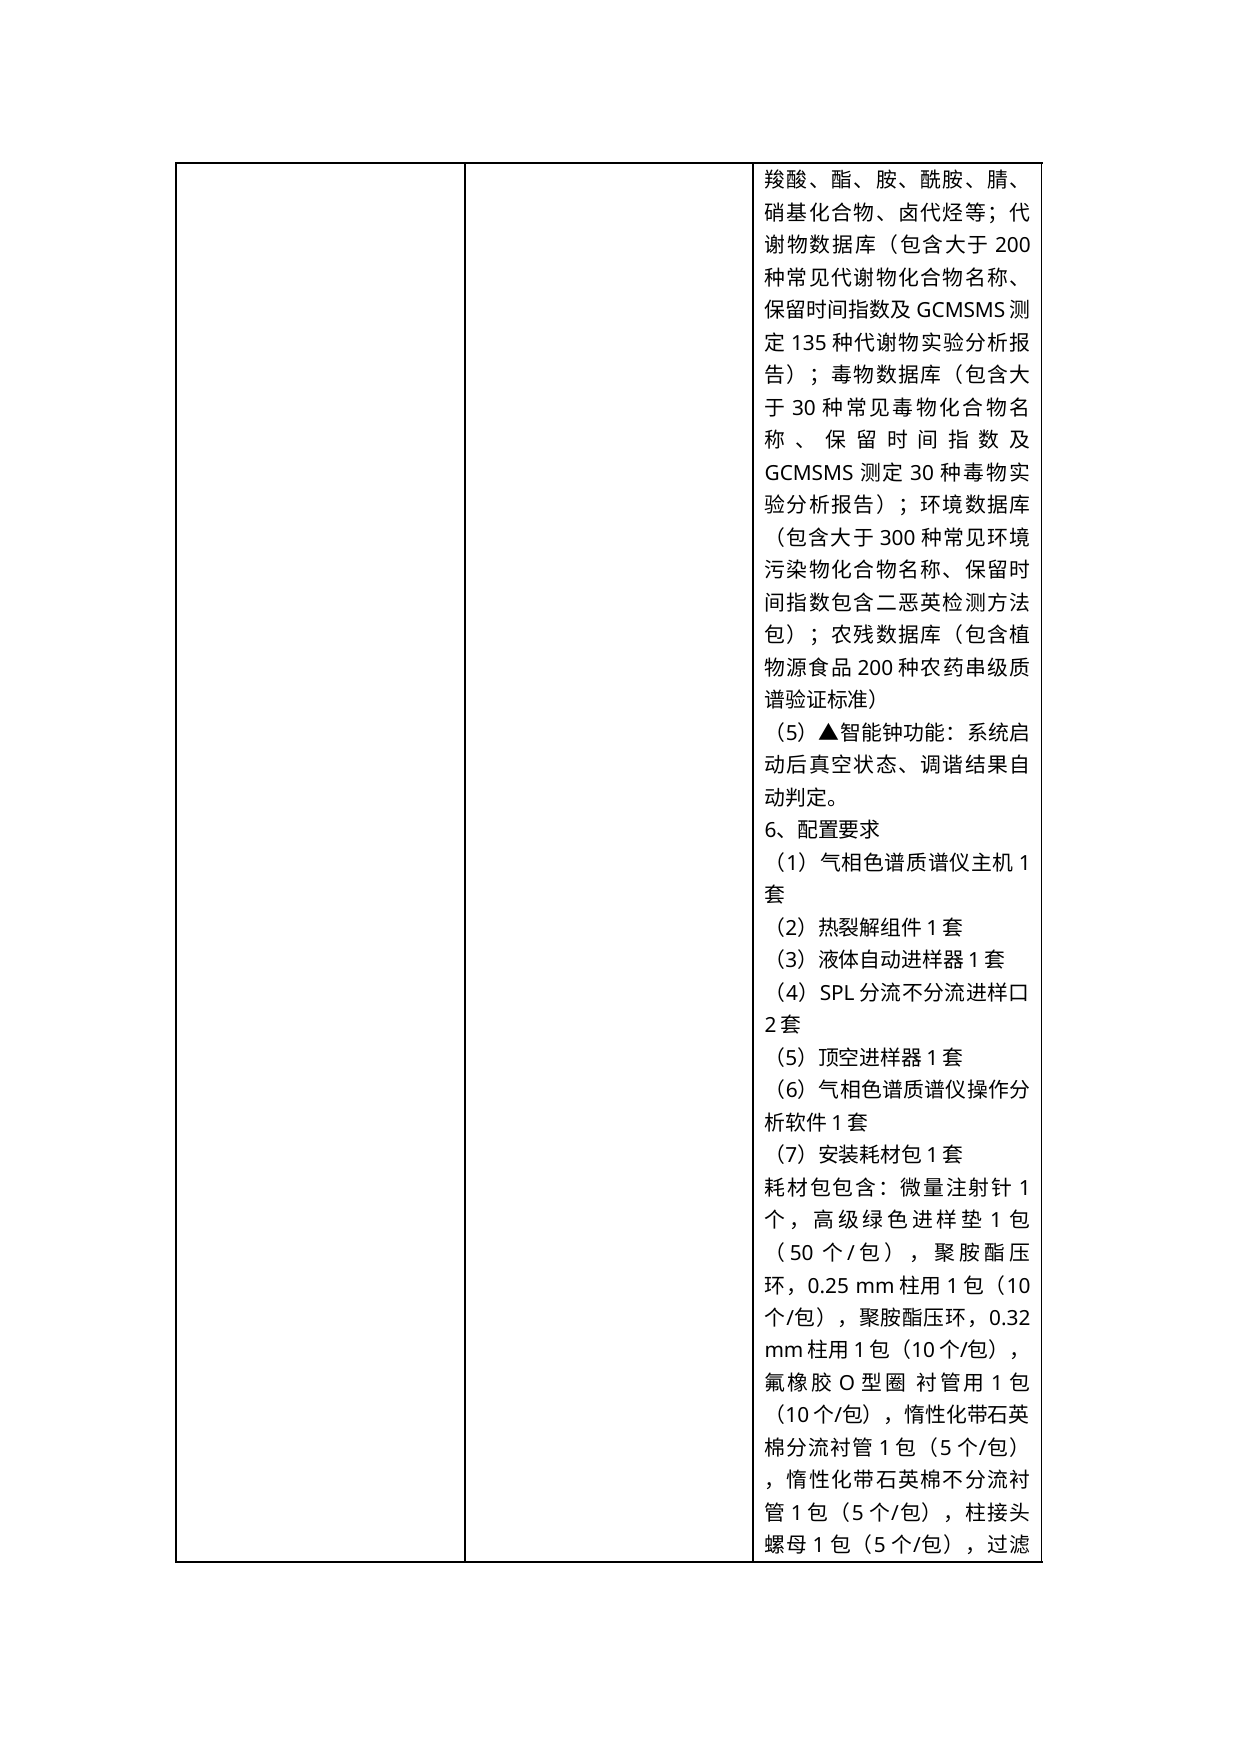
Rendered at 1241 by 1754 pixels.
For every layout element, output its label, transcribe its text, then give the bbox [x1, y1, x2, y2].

table_cell 2 [177, 164, 464, 1561]
table_cell [466, 164, 752, 1561]
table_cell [754, 164, 1041, 1561]
